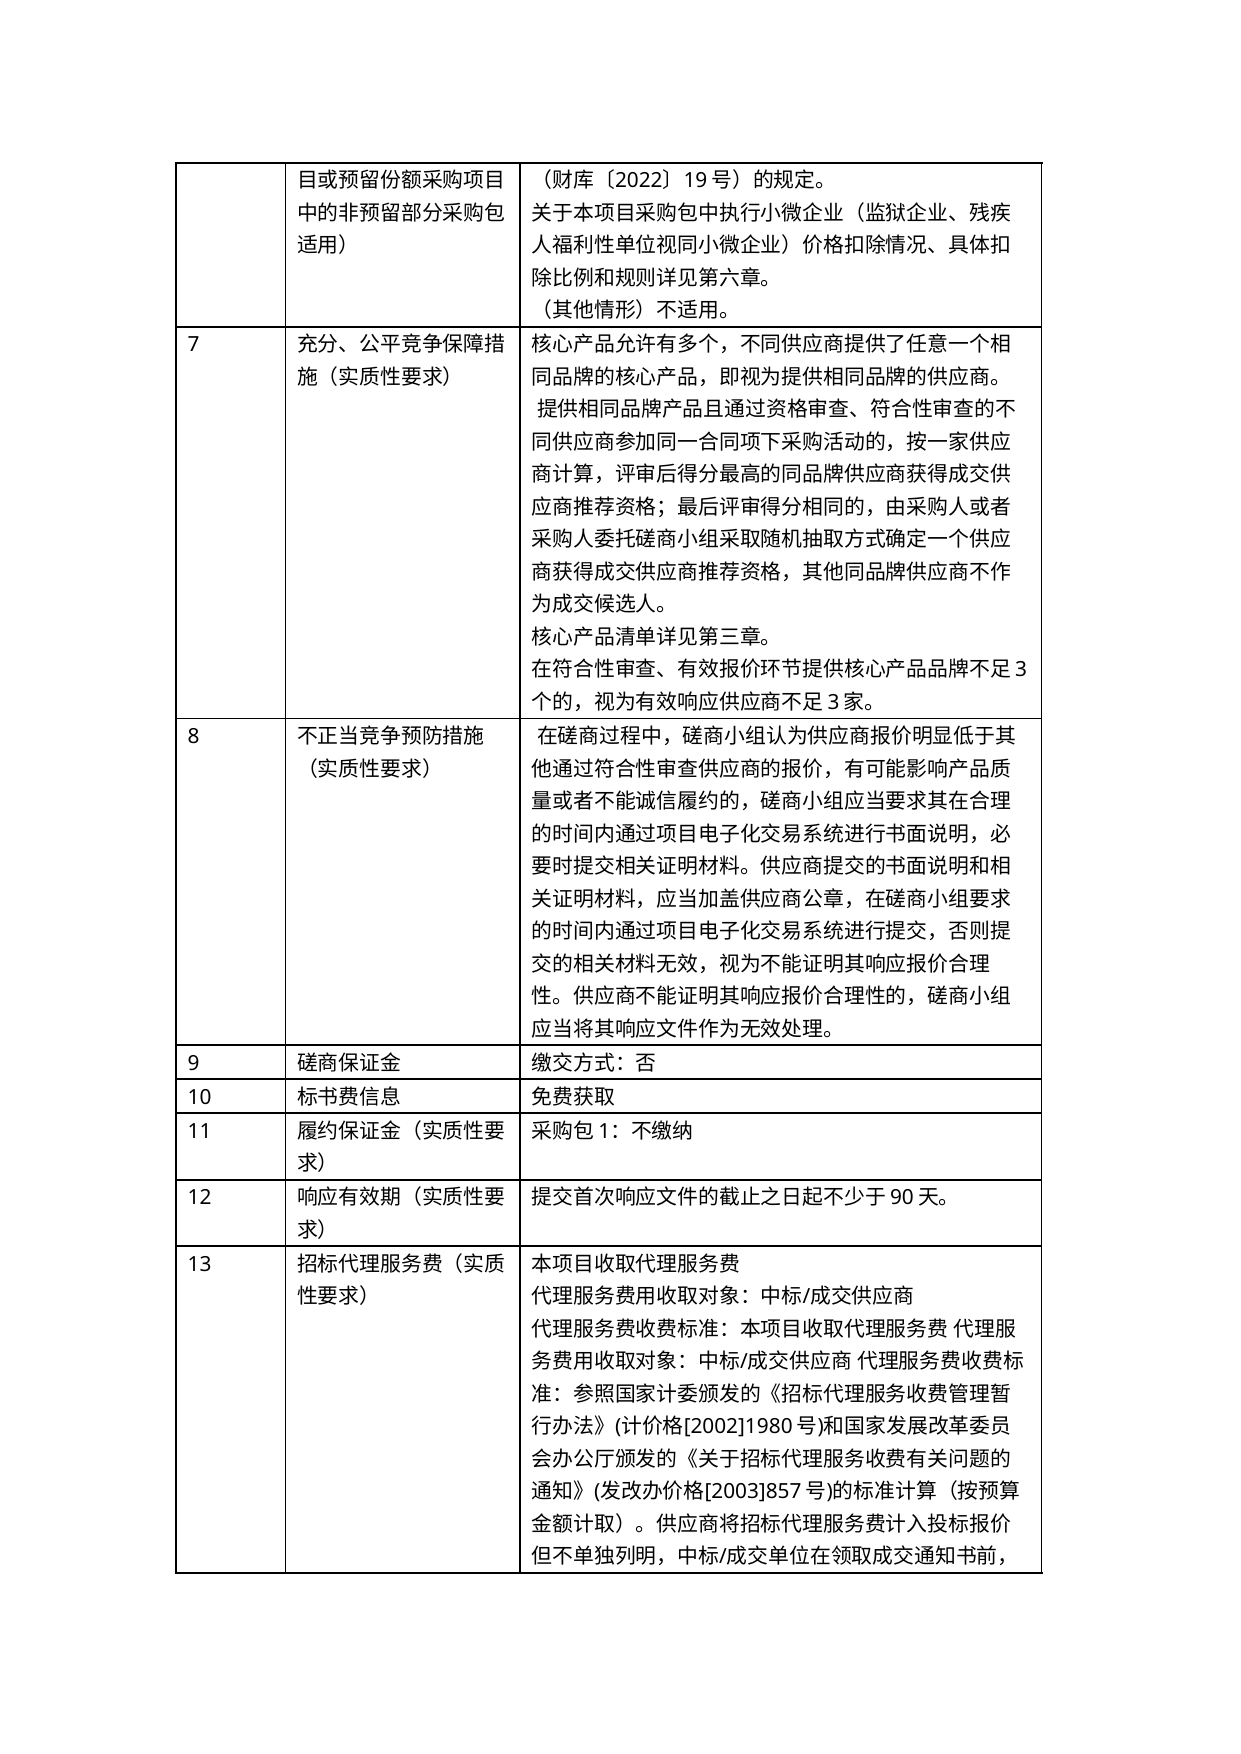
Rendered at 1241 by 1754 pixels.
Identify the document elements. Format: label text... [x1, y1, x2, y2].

table_cell 6 [177, 164, 285, 326]
table_cell 缴交方式：否 [521, 1046, 1041, 1078]
table_cell 磋商保证金 [286, 1046, 519, 1078]
table_cell 10 [177, 1080, 285, 1112]
table_cell 不正当竞争预防措施（实质性要求） [286, 719, 519, 1044]
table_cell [521, 1247, 1041, 1572]
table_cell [521, 164, 1041, 326]
table_cell 免费获取 [521, 1080, 1041, 1112]
table_cell 响应有效期（实质性要求） [286, 1181, 519, 1245]
table_cell 标书费信息 [286, 1080, 519, 1112]
table_cell 履约保证金（实质性要求） [286, 1114, 519, 1179]
table_cell 9 [177, 1046, 285, 1078]
table_cell 采购包1：不缴纳 [521, 1114, 1041, 1179]
table_cell 11 [177, 1114, 285, 1179]
table_cell 13 [177, 1247, 285, 1572]
table_cell 8 [177, 719, 285, 1044]
table_cell 招标代理服务费（实质性要求） [286, 1247, 519, 1572]
table_cell 7 [177, 328, 285, 718]
table_cell 12 [177, 1181, 285, 1245]
table_cell 核心产品允许有多个，不同供应商提供了任意一个相同品牌的核心产品，即视为提供相同品牌的供应商。 提供相同品牌产品且通过资格审查、符合性审查的不同供应商参加同一合同项下采购活动的，按一家供应商计算，评审后得分最高的同品牌供应商获得成交供应商推荐资格；最后评审得分相同的，由采购人或者采购人委托磋商小组采取随机抽取方式确定一个供应商获得成交供应商推荐资格，其他同品牌供应商不作为成交候选人。 核心产品清单详见第三章。 在符合性审查、有效报价环节提供核心产品品牌不足3个的，视为有效响应供应商不足3家。 [521, 328, 1041, 718]
table_cell 提交首次响应文件的截止之日起不少于90天。 [521, 1181, 1041, 1245]
table_cell 在磋商过程中，磋商小组认为供应商报价明显低于其他通过符合性审查供应商的报价，有可能影响产品质量或者不能诚信履约的，磋商小组应当要求其在合理的时间内通过项目电子化交易系统进行书面说明，必要时提交相关证明材料。供应商提交的书面说明和相关证明材料，应当加盖供应商公章，在磋商小组要求的时间内通过项目电子化交易系统进行提交，否则提交的相关材料无效，视为不能证明其响应报价合理性。供应商不能证明其响应报价合理性的，磋商小组应当将其响应文件作为无效处理。 [521, 719, 1041, 1044]
table_cell 充分、公平竞争保障措施（实质性要求） [286, 328, 519, 718]
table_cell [286, 164, 519, 326]
